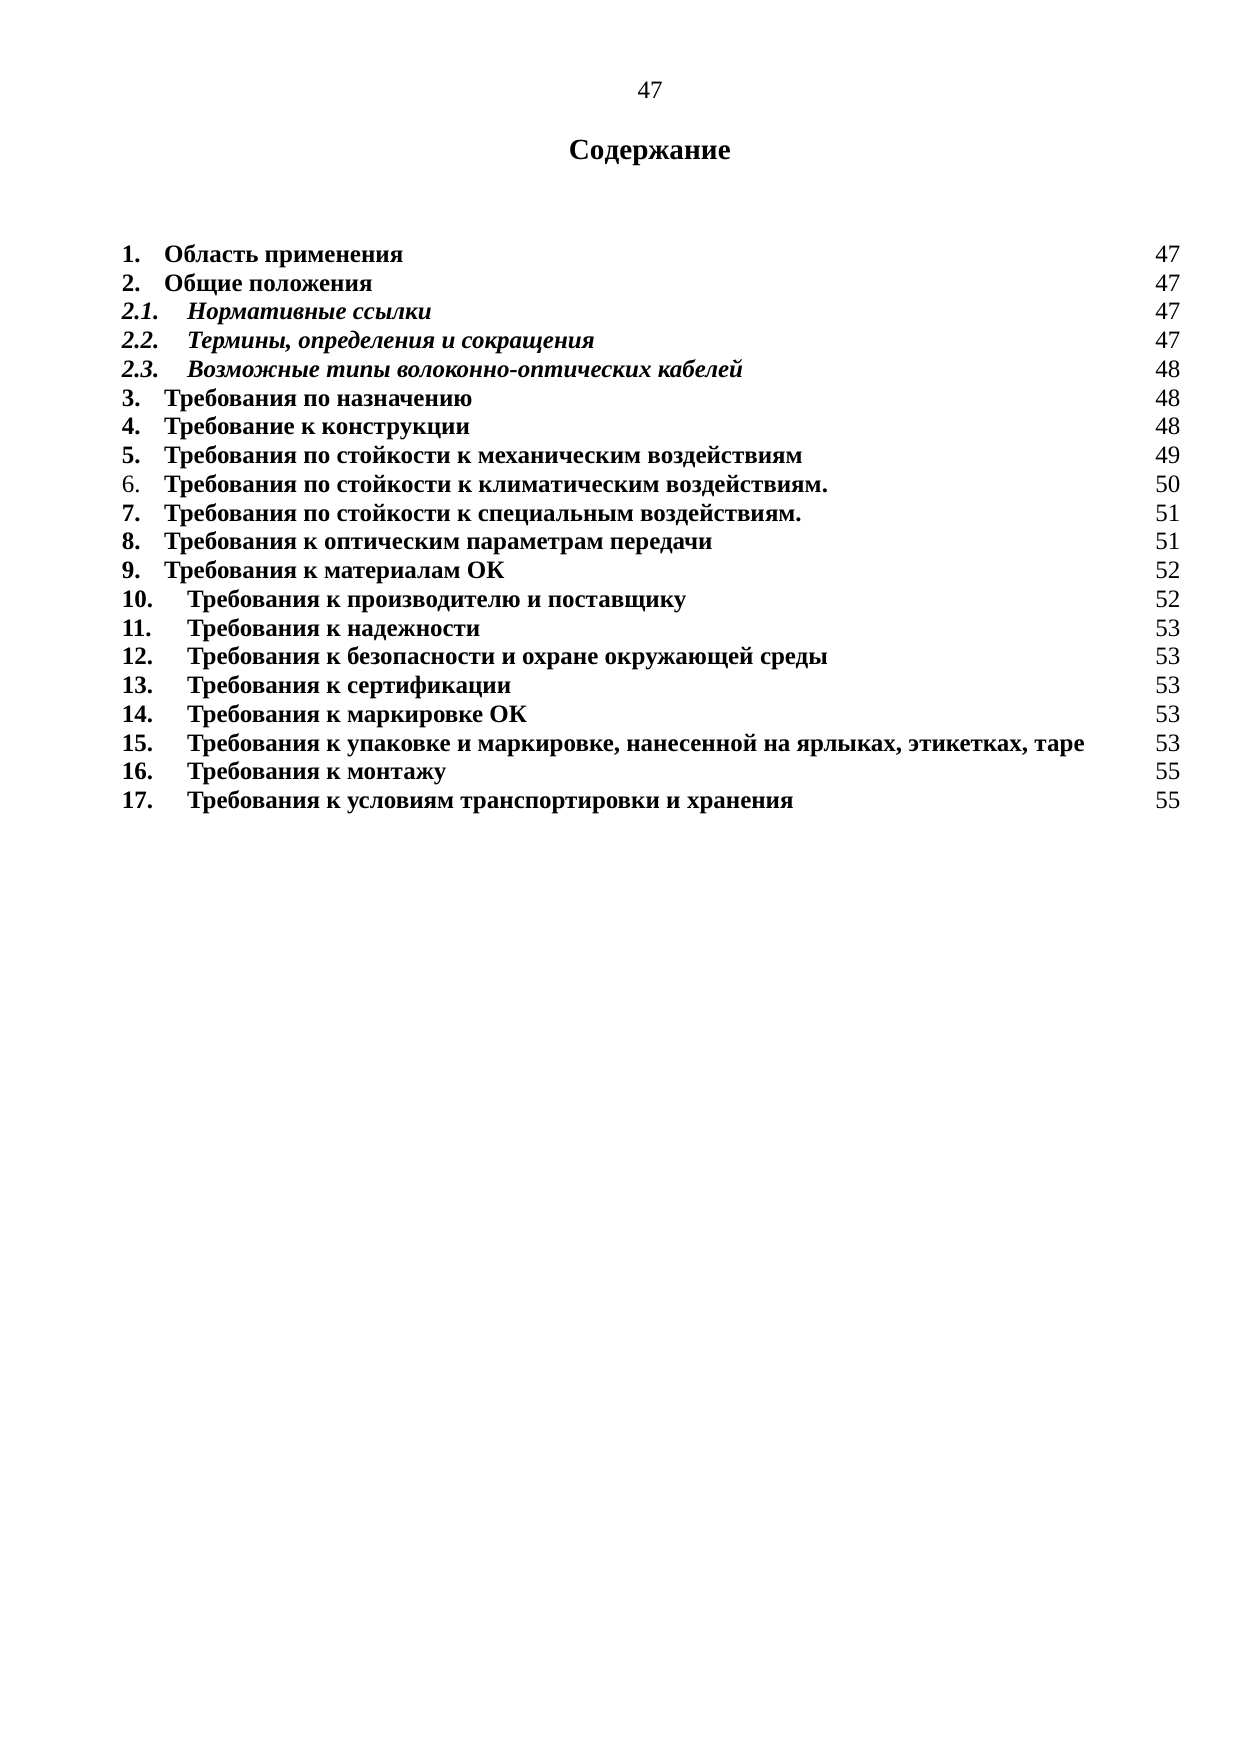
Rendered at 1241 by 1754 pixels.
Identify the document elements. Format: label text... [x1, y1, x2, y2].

text 15. Требования к упаковке и маркировке, нанесенной на ярлыках, этикетках, таре 53 [118, 728, 1181, 756]
text 2.2. Термины, определения и сокращения 47 [118, 325, 1181, 354]
text 3. Требования по назначению 48 [118, 383, 1181, 411]
text 1. Область применения 47 [118, 239, 1181, 268]
text 5. Требования по стойкости к механическим воздействиям 49 [118, 440, 1181, 469]
text 2.3. Возможные типы волоконно-оптических кабелей 48 [118, 354, 1181, 383]
text 13. Требования к сертификации 53 [118, 670, 1181, 699]
text 2. Общие положения 47 [118, 268, 1181, 296]
text Содержание [118, 132, 1181, 166]
text 16. Требования к монтажу 55 [118, 756, 1181, 785]
text 4. Требование к конструкции 48 [118, 411, 1181, 440]
text 14. Требования к маркировке ОК 53 [118, 699, 1181, 728]
text 7. Требования по стойкости к специальным воздействиям. 51 [118, 498, 1181, 526]
text 8. Требования к оптическим параметрам передачи 51 [118, 526, 1181, 555]
text 2.1. Нормативные ссылки 47 [118, 296, 1181, 325]
text 17. Требования к условиям транспортировки и хранения 55 [118, 785, 1181, 814]
text 6. Требования по стойкости к климатическим воздействиям. 50 [118, 469, 1181, 498]
text 9. Требования к материалам ОК 52 [118, 555, 1181, 584]
text 10. Требования к производителю и поставщику 52 [118, 584, 1181, 613]
text 11. Требования к надежности 53 [118, 613, 1181, 641]
text 12. Требования к безопасности и охране окружающей среды 53 [118, 641, 1181, 670]
